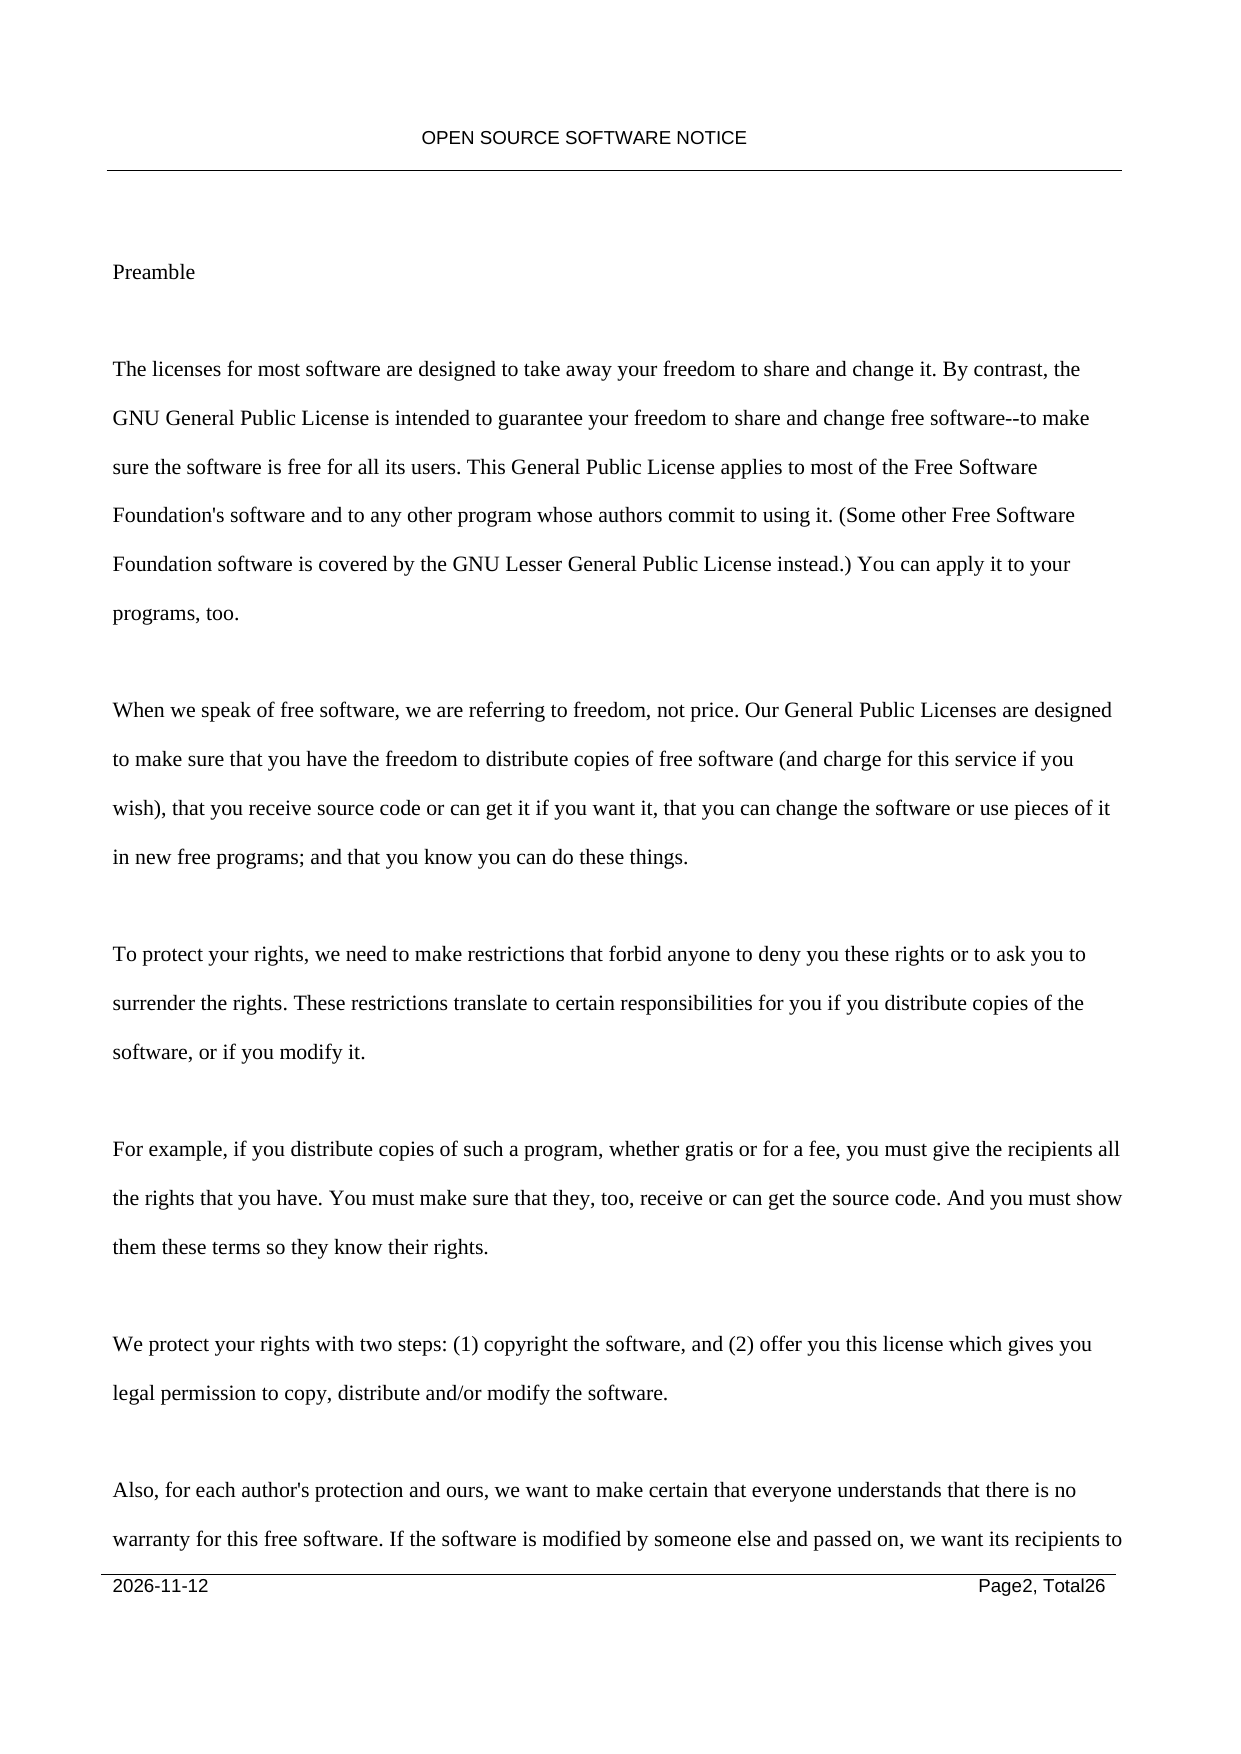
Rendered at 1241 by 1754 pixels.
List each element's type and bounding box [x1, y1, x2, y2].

text [112, 206, 1128, 1555]
